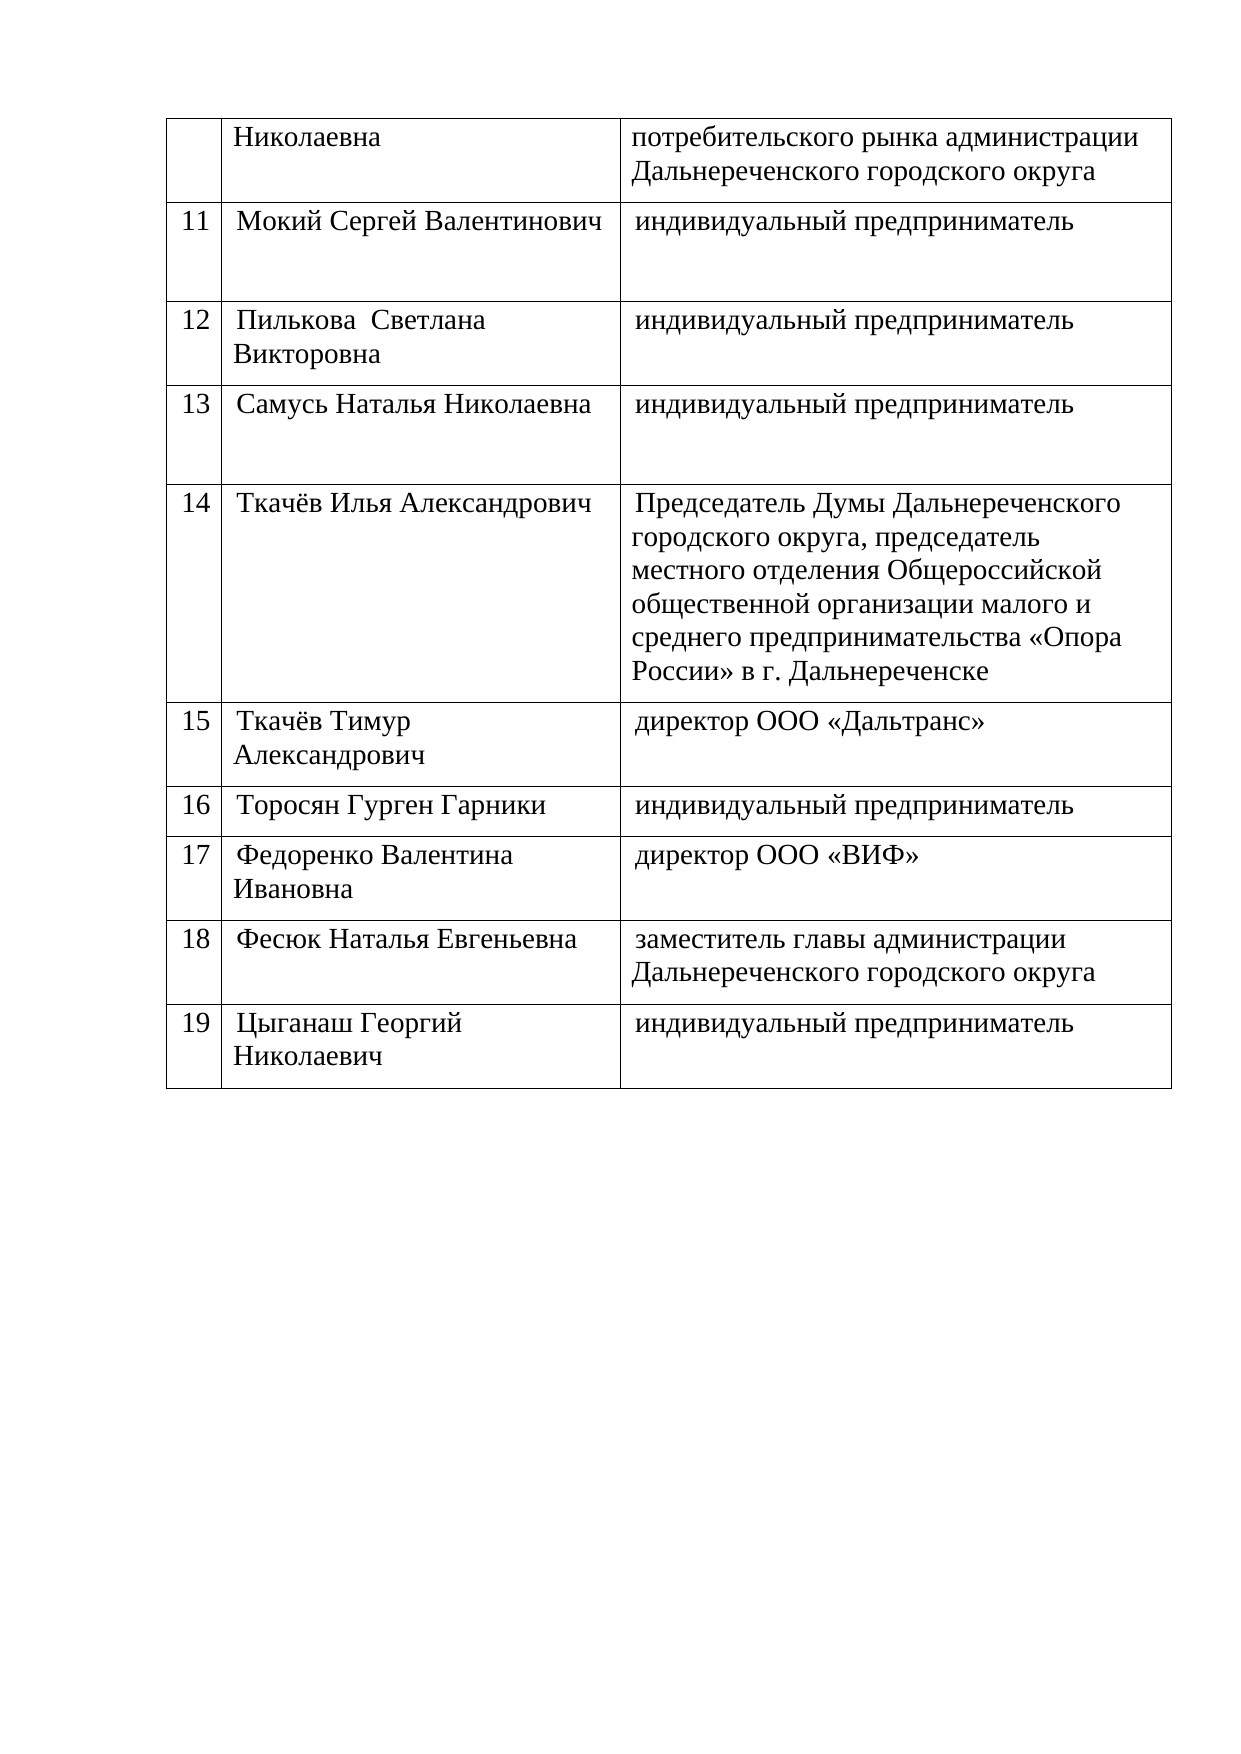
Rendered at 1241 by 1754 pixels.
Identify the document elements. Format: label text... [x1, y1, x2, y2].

table_cell Ткачёв Тимур Александрович [222, 703, 620, 786]
table_cell Федоренко Валентина Ивановна [222, 837, 620, 920]
table_cell Самусь Наталья Николаевна [222, 386, 620, 484]
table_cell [621, 119, 1171, 202]
table_cell 14 [167, 485, 221, 702]
table_cell 16 [167, 787, 221, 836]
table_cell индивидуальный предприниматель [621, 302, 1171, 385]
table_cell 15 [167, 703, 221, 786]
table_cell 19 [167, 1005, 221, 1087]
table_cell индивидуальный предприниматель [621, 787, 1171, 836]
table_cell заместитель главы администрации Дальнереченского городского округа [621, 921, 1171, 1004]
table_cell 12 [167, 302, 221, 385]
table_cell индивидуальный предприниматель [621, 1005, 1171, 1087]
table_cell директор ООО «Дальтранс» [621, 703, 1171, 786]
table_cell Цыганаш Георгий Николаевич [222, 1005, 620, 1087]
table_cell директор ООО «ВИФ» [621, 837, 1171, 920]
table_cell индивидуальный предприниматель [621, 386, 1171, 484]
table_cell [222, 119, 620, 202]
table_cell Мокий Сергей Валентинович [222, 203, 620, 301]
table_cell Председатель Думы Дальнереченского городского округа, председатель местного отделения Общероссийской общественной организации малого и среднего предпринимательства «Опора России» в г. Дальнереченске [621, 485, 1171, 702]
table_cell Ткачёв Илья Александрович [222, 485, 620, 702]
table_cell Пилькова Светлана Викторовна [222, 302, 620, 385]
table_cell 10 [167, 119, 221, 202]
table_cell индивидуальный предприниматель [621, 203, 1171, 301]
table_cell 11 [167, 203, 221, 301]
table_cell 17 [167, 837, 221, 920]
table_cell Торосян Гурген Гарники [222, 787, 620, 836]
table_cell Фесюк Наталья Евгеньевна [222, 921, 620, 1004]
table_cell 13 [167, 386, 221, 484]
table_cell 18 [167, 921, 221, 1004]
